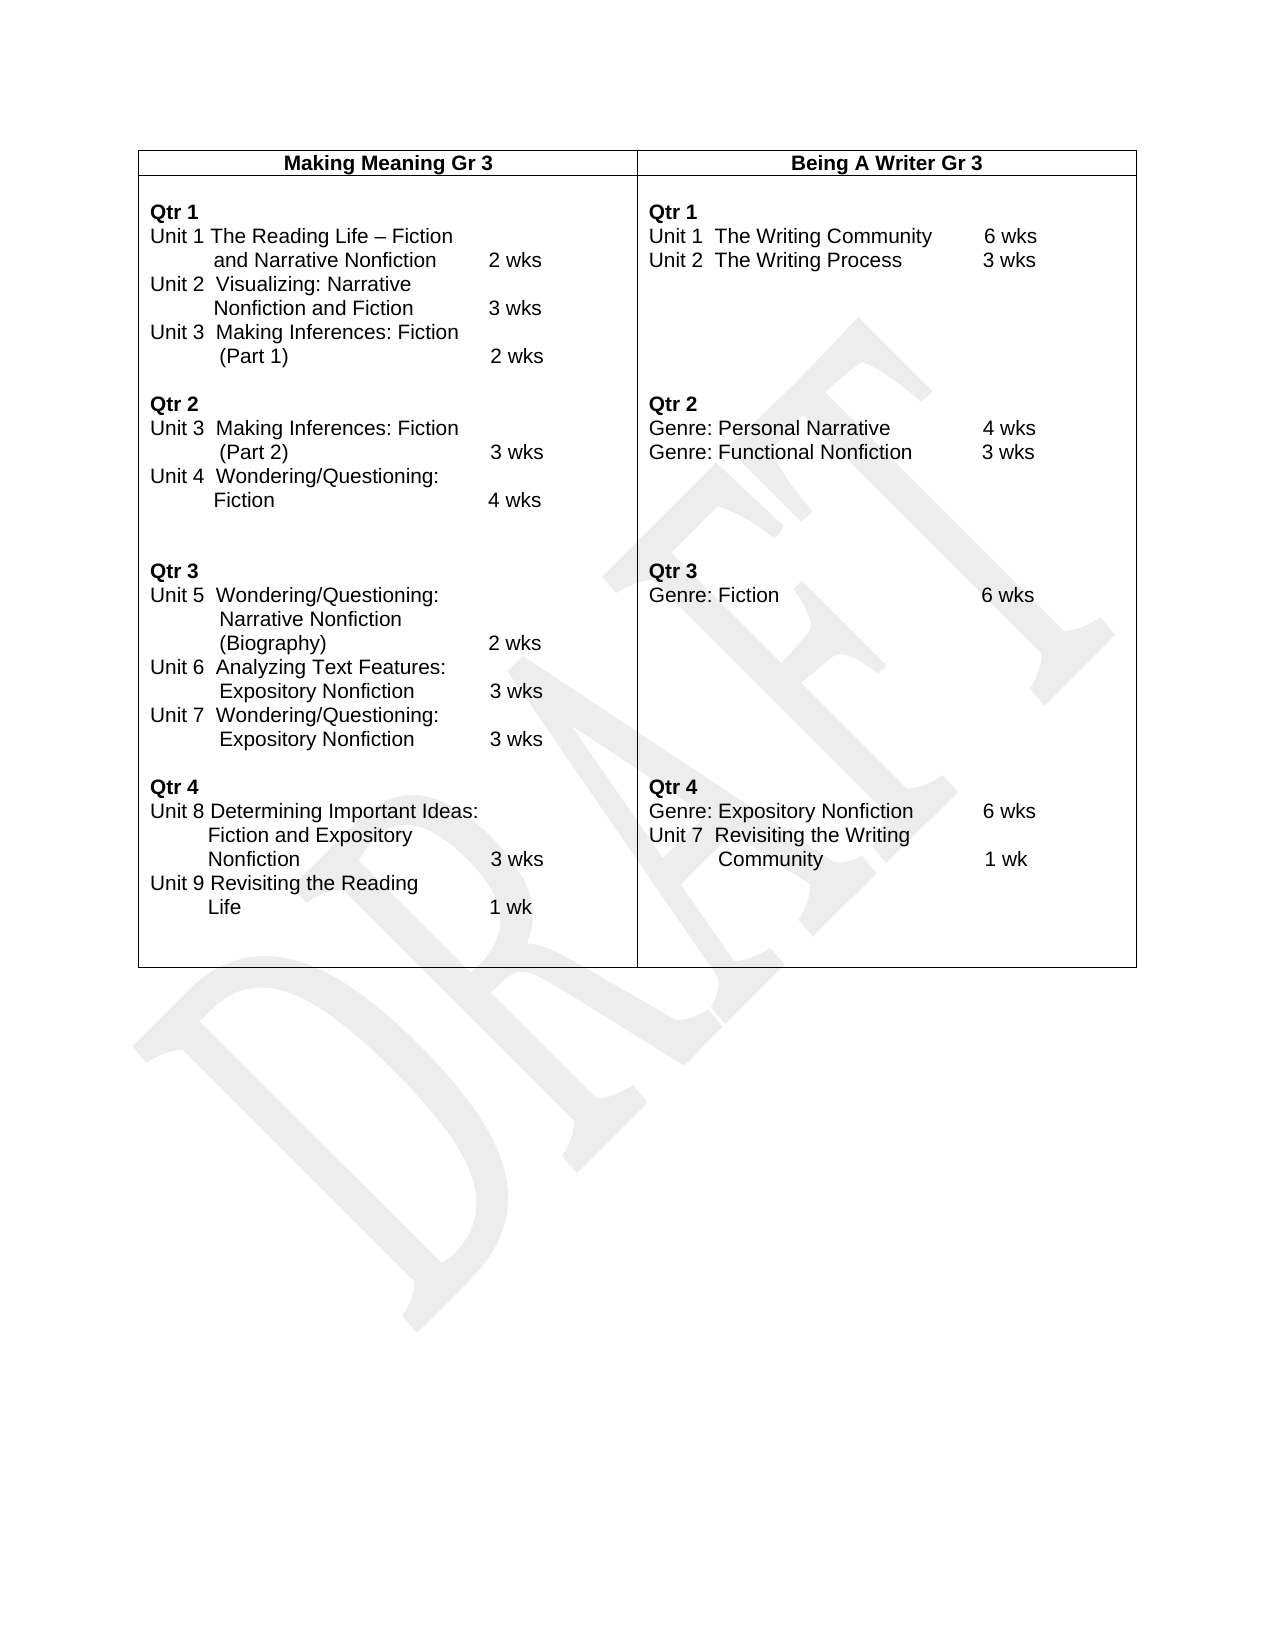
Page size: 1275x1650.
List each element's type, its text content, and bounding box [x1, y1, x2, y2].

table_header Being A Writer Gr 3 [638, 151, 1136, 175]
table_cell Qtr 1 Unit 1 The Writing Community 6 wks Unit 2 The Writing Process 3 wks Qtr 2 Genre: Personal Narrative 4 wks Genre: Functional Nonfiction 3 wks Qtr 3 Genre: Fiction 6 wks Qtr 4 Genre: Expository Nonfiction 6 wks Unit 7 Revisiting the Writing Community 1 wk [638, 176, 1136, 967]
table_header Making Meaning Gr 3 [139, 151, 637, 175]
table_cell Qtr 1 Unit 1 The Reading Life – Fiction and Narrative Nonfiction 2 wks Unit 2 Visualizing: Narrative Nonfiction and Fiction 3 wks Unit 3 Making Inferences: Fiction (Part 1) 2 wks Qtr 2 Unit 3 Making Inferences: Fiction (Part 2) 3 wks Unit 4 Wondering/Questioning: Fiction 4 wks Qtr 3 Unit 5 Wondering/Questioning: Narrative Nonfiction (Biography) 2 wks Unit 6 Analyzing Text Features: Expository Nonfiction 3 wks Unit 7 Wondering/Questioning: Expository Nonfiction 3 wks Qtr 4 Unit 8 Determining Important Ideas: Fiction and Expository Nonfiction 3 wks Unit 9 Revisiting the Reading Life 1 wk [139, 176, 637, 967]
